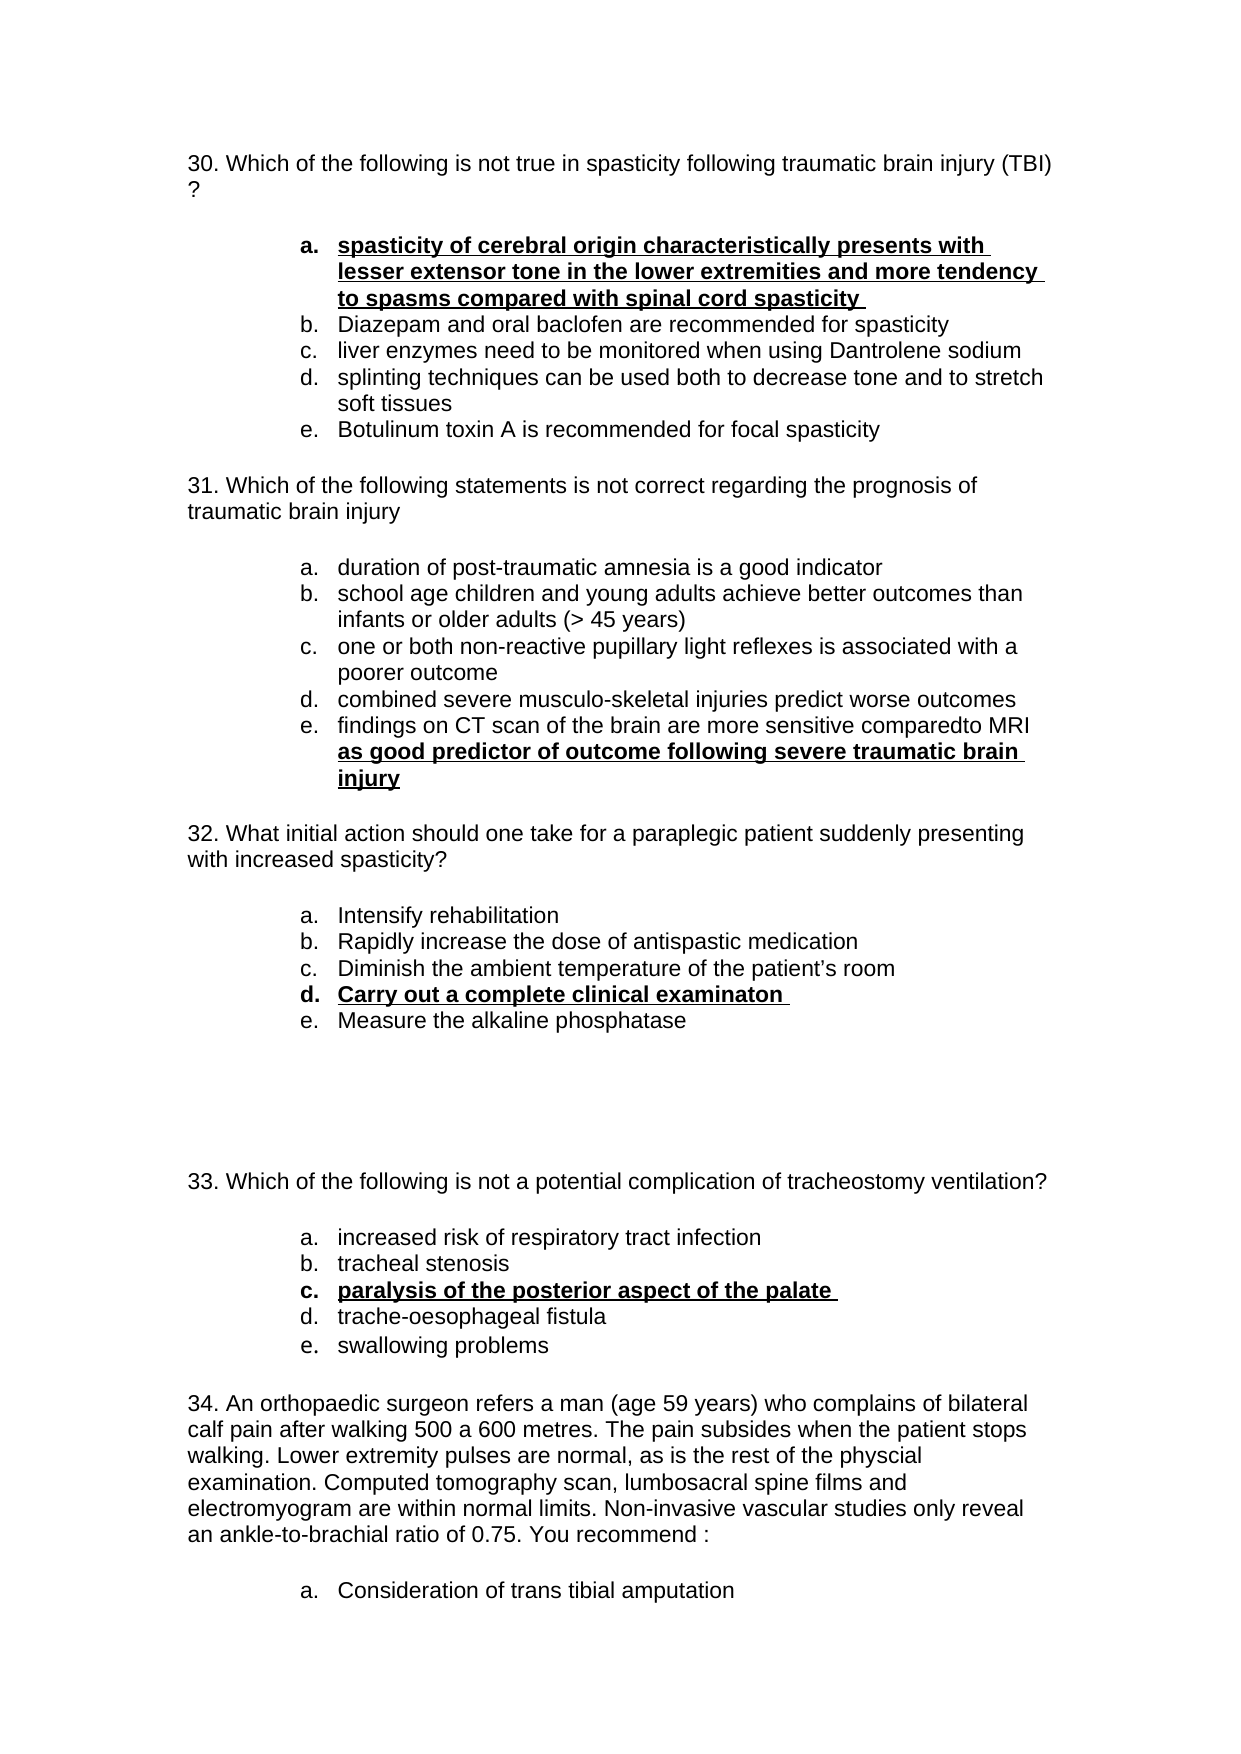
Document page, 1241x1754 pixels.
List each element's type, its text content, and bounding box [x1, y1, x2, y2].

list increased risk of respiratory tract infection [300, 1224, 1053, 1250]
list school age children and young adults achieve better outcomes than infants or older adults (> 45 years) [300, 580, 1053, 633]
text 31. Which of the following statements is not correct regarding the prognosis of traumatic brain injury [187, 472, 1053, 524]
list Consideration of trans tibial amputation [300, 1577, 1053, 1603]
text 32. What initial action should one take for a paraplegic patient suddenly presenting with increased spasticity? [187, 820, 1053, 873]
list spasticity of cerebral origin characteristically presents with lesser extensor tone in the lower extremities and more tendency to spasms compared with spinal cord spasticity [300, 232, 1053, 311]
list Diminish the ambient temperature of the patient’s room [300, 955, 1053, 981]
list Measure the alkaline phosphatase [300, 1007, 1053, 1034]
list liver enzymes need to be monitored when using Dantrolene sodium [300, 337, 1053, 364]
list tracheal stenosis [300, 1250, 1053, 1277]
list paralysis of the posterior aspect of the palate [300, 1277, 1053, 1303]
list duration of post-traumatic amnesia is a good indicator [300, 554, 1053, 580]
list Botulinum toxin A is recommended for focal spasticity [300, 416, 1053, 443]
list splinting techniques can be used both to decrease tone and to stretch soft tissues [300, 364, 1053, 416]
list Carry out a complete clinical examinaton [300, 981, 1053, 1007]
list swallowing problems [300, 1329, 1053, 1361]
list trache-oesophageal fistula [300, 1303, 1053, 1329]
list combined severe musculo-skeletal injuries predict worse outcomes [300, 686, 1053, 712]
list findings on CT scan of the brain are more sensitive comparedto MRI as good predictor of outcome following severe traumatic brain injury [300, 712, 1053, 791]
text 34. An orthopaedic surgeon refers a man (age 59 years) who complains of bilateral calf pain after walking 500 a 600 metres. The pain subsides when the patient stops walking. Lower extremity pulses are normal, as is the rest of the physcial examination. Computed tomography scan, lumbosacral spine films and electromyogram are within normal limits. Non-invasive vascular studies only reveal an ankle-to-brachial ratio of 0.75. You recommend : [187, 1390, 1053, 1548]
text 33. Which of the following is not a potential complication of tracheostomy ventilation? [187, 1168, 1053, 1195]
list Rapidly increase the dose of antispastic medication [300, 928, 1053, 955]
list one or both non-reactive pupillary light reflexes is associated with a poorer outcome [300, 633, 1053, 686]
text 30. Which of the following is not true in spasticity following traumatic brain injury (TBI) ? [187, 150, 1053, 203]
list Intensify rehabilitation [300, 902, 1053, 928]
list Diazepam and oral baclofen are recommended for spasticity [300, 311, 1053, 337]
